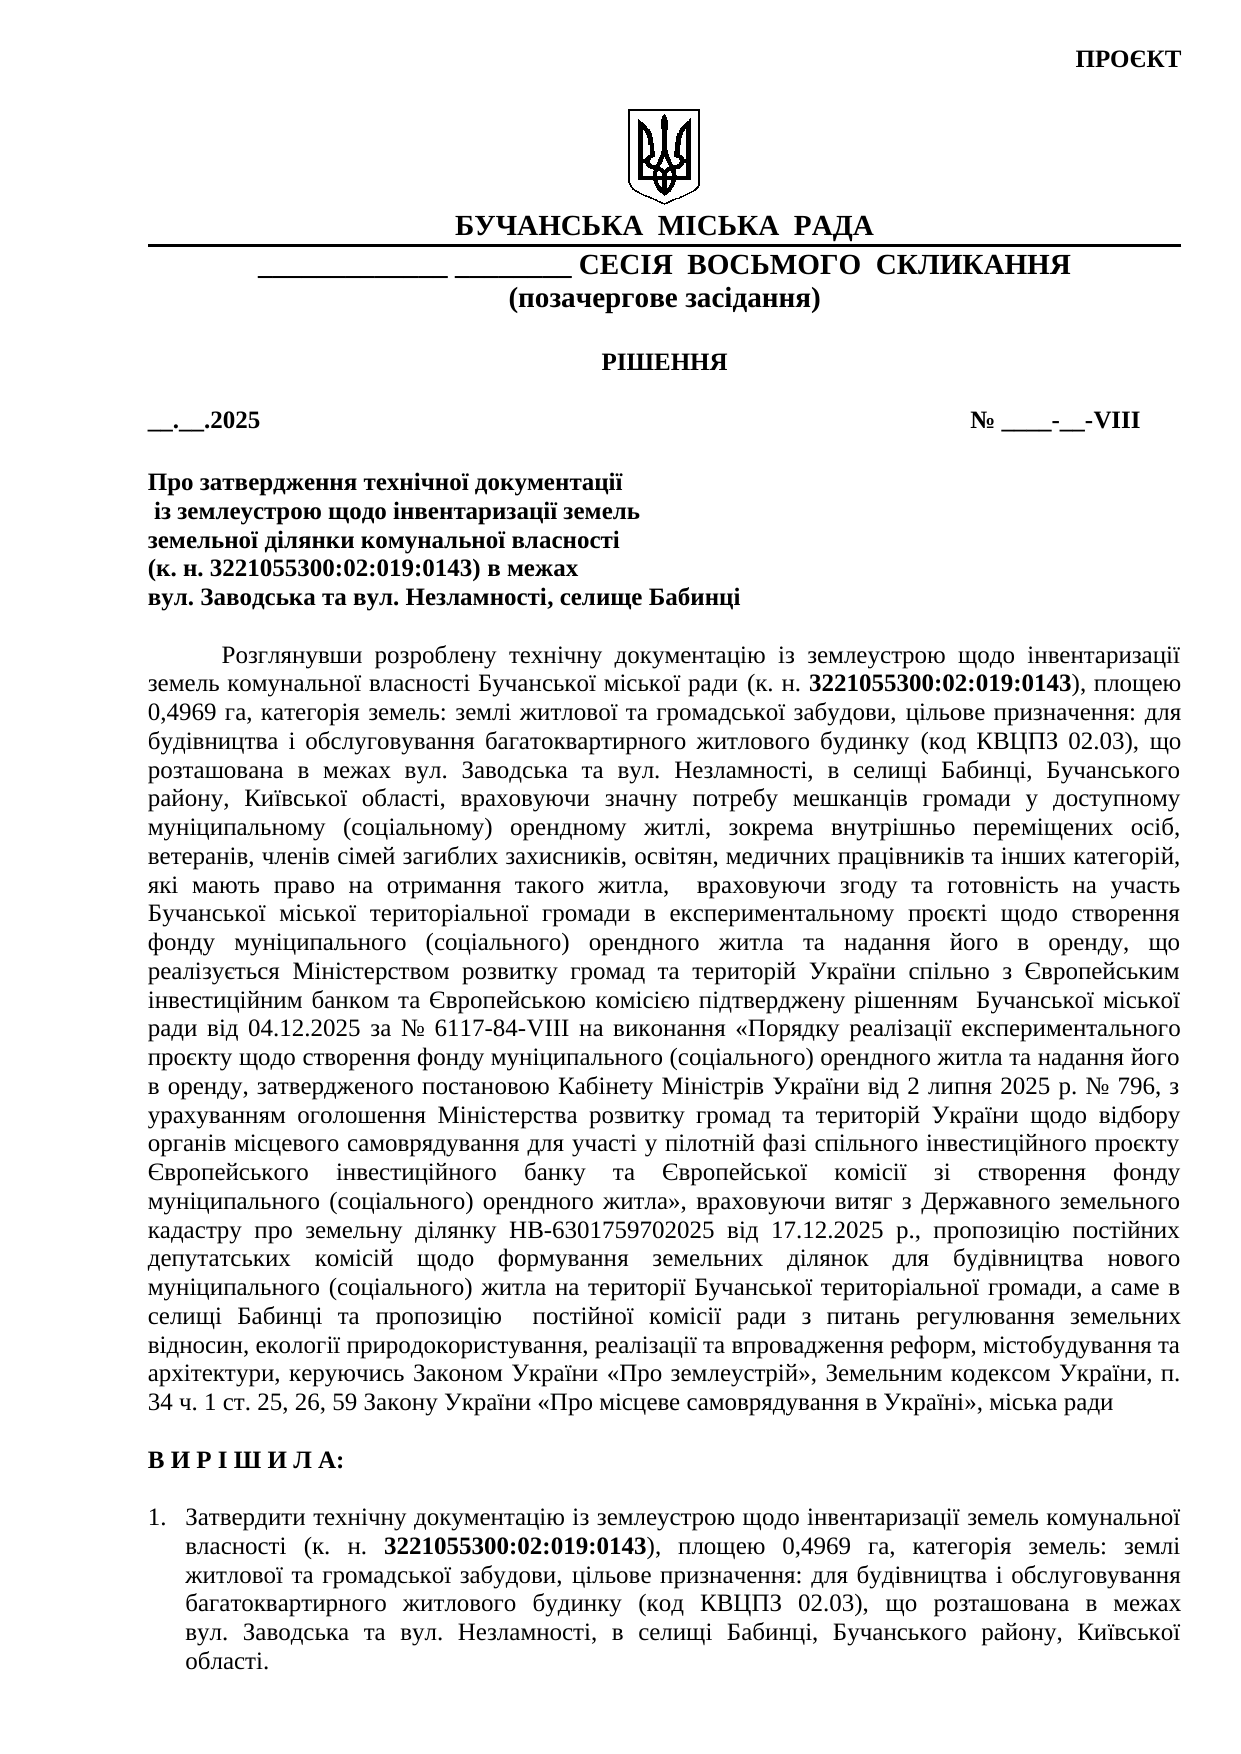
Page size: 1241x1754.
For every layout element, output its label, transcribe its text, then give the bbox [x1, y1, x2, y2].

text __.__.2025 № ____-__-VІІІ [148, 405, 1181, 434]
text В И Р І Ш И Л А: [148, 1445, 1181, 1473]
text БУЧАНСЬКА МІСЬКА РАДА [148, 208, 1181, 244]
text _____________ ________ СЕСІЯ ВОСЬМОГО СКЛИКАННЯ [148, 247, 1181, 280]
list Затвердити технічну документацію із землеустрою щодо інвентаризації земель комунальної власності (к. н. 3221055300:02:019:0143), площею 0,4969 га, категорія земель: землі житлової та громадської забудови, цільове призначення: для будівництва і обслуговування багатоквартирного житлового будинку (код КВЦПЗ 02.03), що розташована в межах вул. Заводська та вул. Незламності, в селищі Бабинці, Бучанського району, Київської області. [148, 1502, 1181, 1675]
text земельної ділянки комунальної власності [148, 525, 1181, 553]
text Розглянувши розроблену технічну документацію із землеустрою щодо інвентаризації земель комунальної власності Бучанської міської ради (к. н. 3221055300:02:019:0143), площею 0,4969 га, категорія земель: землі житлової та громадської забудови, цільове призначення: для будівництва і обслуговування багатоквартирного житлового будинку (код КВЦПЗ 02.03), що розташована в межах вул. Заводська та вул. Незламності, в селищі Бабинці, Бучанського району, Київської області, враховуючи значну потребу мешканців громади у доступному муніципальному (соціальному) орендному житлі, зокрема внутрішньо переміщених осіб, ветеранів, членів сімей загиблих захисників, освітян, медичних працівників та інших категорій, які мають право на отримання такого житла, враховуючи згоду та готовність на участь Бучанської міської територіальної громади в експериментальному проєкті щодо створення фонду муніципального (соціального) орендного житла та надання його в оренду, що реалізується Міністерством розвитку громад та територій України спільно з Європейським інвестиційним банком та Європейською комісією підтверджену рішенням Бучанської міської ради від 04.12.2025 за № 6117-84-VIII на виконання «Порядку реалізації експериментального проєкту щодо створення фонду муніципального (соціального) орендного житла та надання його в оренду, затвердженого постановою Кабінету Міністрів України від 2 липня 2025 р. № 796, з урахуванням оголошення Міністерства розвитку громад та територій України щодо відбору органів місцевого самоврядування для участі у пілотній фазі спільного інвестиційного проєкту Європейського інвестиційного банку та Європейської комісії зі створення фонду муніципального (соціального) орендного житла», враховуючи витяг з Державного земельного кадастру про земельну ділянку НВ-6301759702025 від 17.12.2025 р., пропозицію постійних депутатських комісій щодо формування земельних ділянок для будівництва нового муніципального (соціального) житла на території Бучанської територіальної громади, а саме в селищі Бабинці та пропозицію постійної комісії ради з питань регулювання земельних відносин, екології природокористування, реалізації та впровадження реформ, містобудування та архітектури, керуючись Законом України «Про землеустрій», Земельним кодексом України, п. 34 ч. 1 ст. 25, 26, 59 Закону України «Про місцеве самоврядування в Україні», міська ради [148, 640, 1181, 1416]
text (к. н. 3221055300:02:019:0143) в межах [148, 553, 1181, 582]
text Про затвердження технічної документації [148, 467, 1181, 496]
text із землеустрою щодо інвентаризації земель [148, 496, 1181, 525]
text РІШЕННЯ [148, 347, 1181, 376]
text вул. Заводська та вул. Незламності, селище Бабинці [148, 582, 1181, 611]
text (позачергове засідання) [148, 280, 1181, 314]
